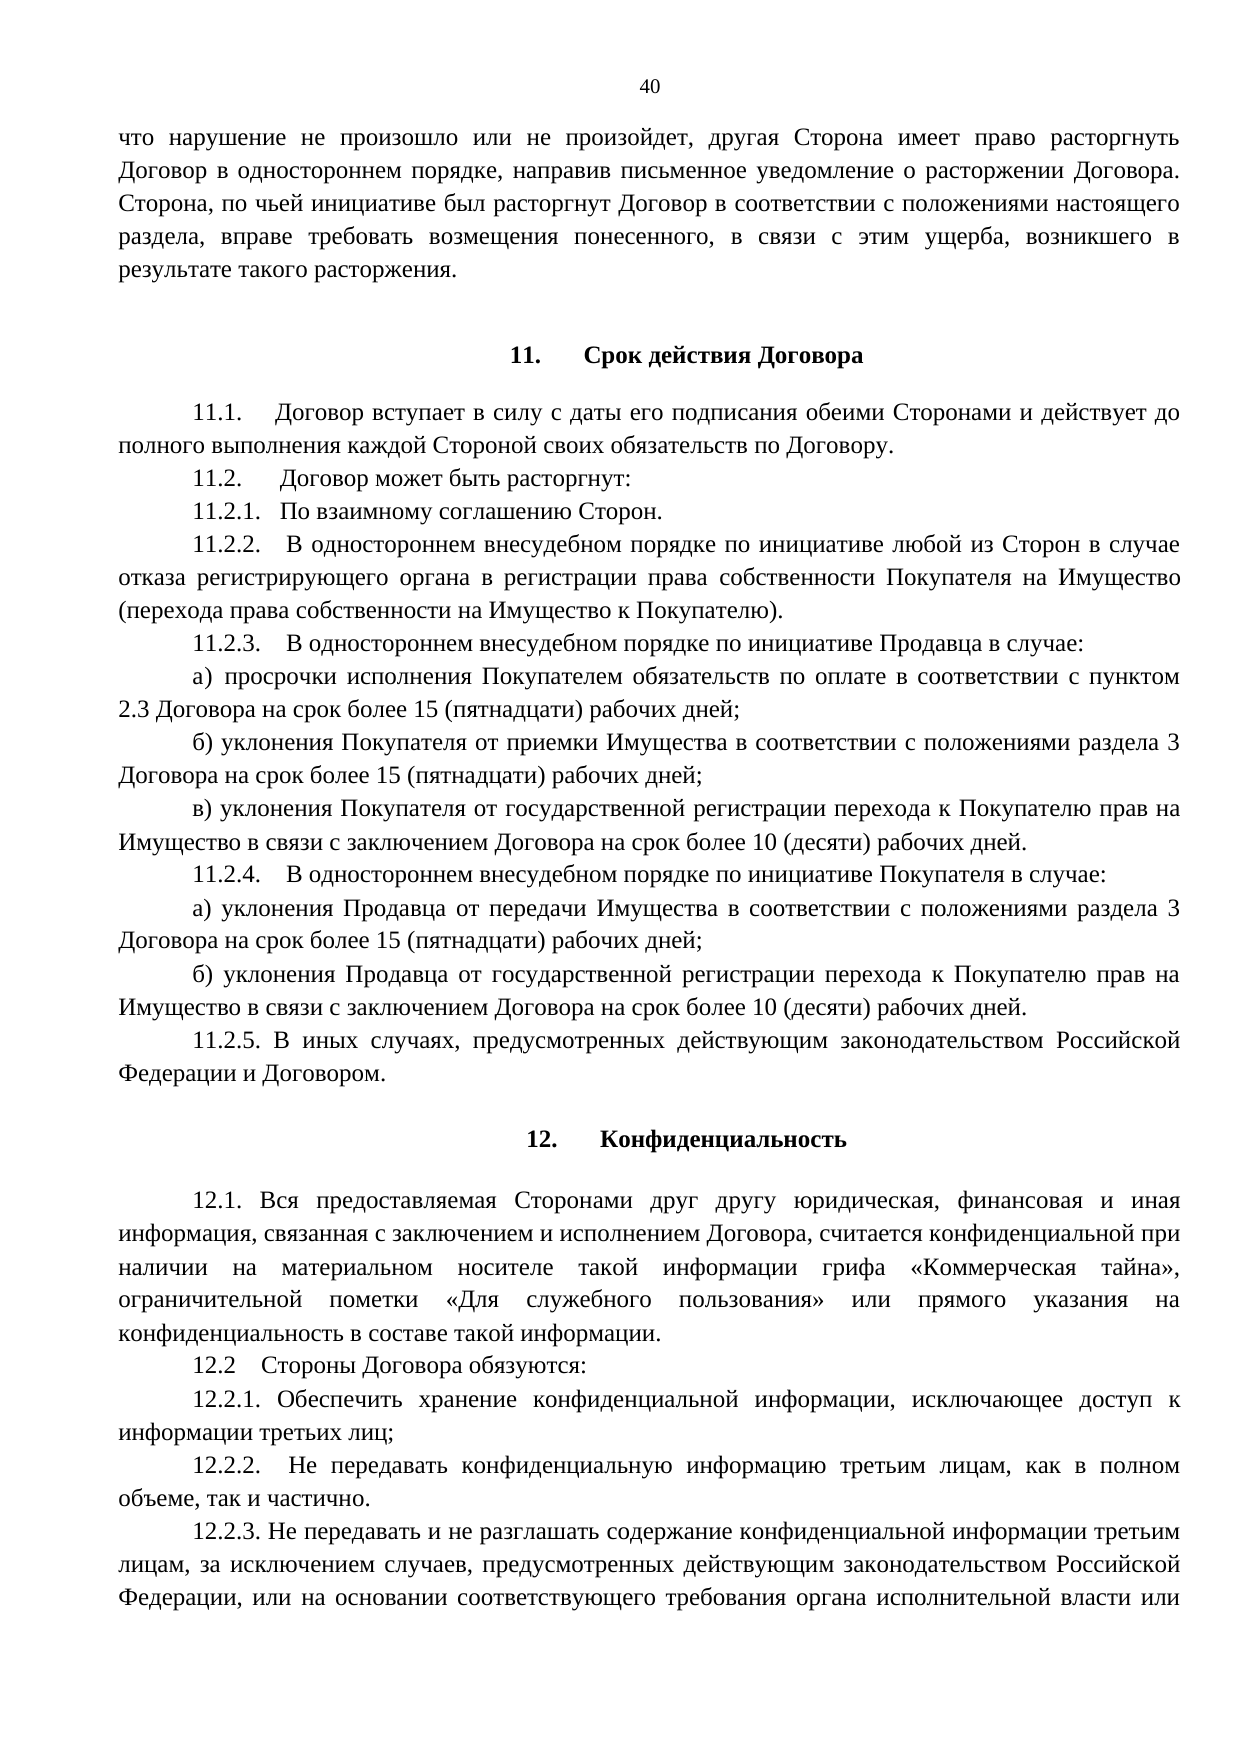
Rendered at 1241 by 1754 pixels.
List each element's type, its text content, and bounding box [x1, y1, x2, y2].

text 11.2.4. В одностороннем внесудебном порядке по инициативе Покупателя в случае: [118, 859, 1181, 888]
list Срок действия Договора [118, 340, 1181, 368]
text 11.2.2. В одностороннем внесудебном порядке по инициативе любой из Сторон в случае отказа регистрирующего органа в регистрации права собственности Покупателя на Имущество (перехода права собственности на Имущество к Покупателю). [118, 529, 1181, 624]
text 11.2.3. В одностороннем внесудебном порядке по инициативе Продавца в случае: [118, 628, 1181, 657]
list Конфиденциальность [118, 1124, 1181, 1152]
text а) просрочки исполнения Покупателем обязательств по оплате в соответствии с пунктом 2.3 Договора на срок более 15 (пятнадцати) рабочих дней; [118, 661, 1181, 723]
text 11.2.5. В иных случаях, предусмотренных действующим законодательством Российской Федерации и Договором. [118, 1025, 1181, 1086]
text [118, 1516, 1181, 1611]
text 12.2.1. Обеспечить хранение конфиденциальной информации, исключающее доступ к информации третьих лиц; [118, 1384, 1181, 1445]
text б) уклонения Покупателя от приемки Имущества в соответствии с положениями раздела 3 Договора на срок более 15 (пятнадцати) рабочих дней; [118, 727, 1181, 789]
text 12.1. Вся предоставляемая Сторонами друг другу юридическая, финансовая и иная информация, связанная с заключением и исполнением Договора, считается конфиденциальной при наличии на материальном носителе такой информации грифа «Коммерческая тайна», ограничительной пометки «Для служебного пользования» или прямого указания на конфиденциальность в составе такой информации. [118, 1186, 1181, 1346]
text 12.2 Стороны Договора обязуются: [118, 1351, 1181, 1379]
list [118, 122, 1181, 283]
text б) уклонения Продавца от государственной регистрации перехода к Покупателю прав на Имущество в связи с заключением Договора на срок более 10 (десяти) рабочих дней. [118, 959, 1181, 1020]
text в) уклонения Покупателя от государственной регистрации перехода к Покупателю прав на Имущество в связи с заключением Договора на срок более 10 (десяти) рабочих дней. [118, 793, 1181, 855]
text 11.1. Договор вступает в силу с даты его подписания обеими Сторонами и действует до полного выполнения каждой Стороной своих обязательств по Договору. [118, 397, 1181, 459]
text 11.2.1. По взаимному соглашению Сторон. [118, 496, 1181, 525]
text 12.2.2. Не передавать конфиденциальную информацию третьим лицам, как в полном объеме, так и частично. [118, 1450, 1181, 1511]
text 11.2. Договор может быть расторгнут: [118, 463, 1181, 492]
text а) уклонения Продавца от передачи Имущества в соответствии с положениями раздела 3 Договора на срок более 15 (пятнадцати) рабочих дней; [118, 893, 1181, 954]
